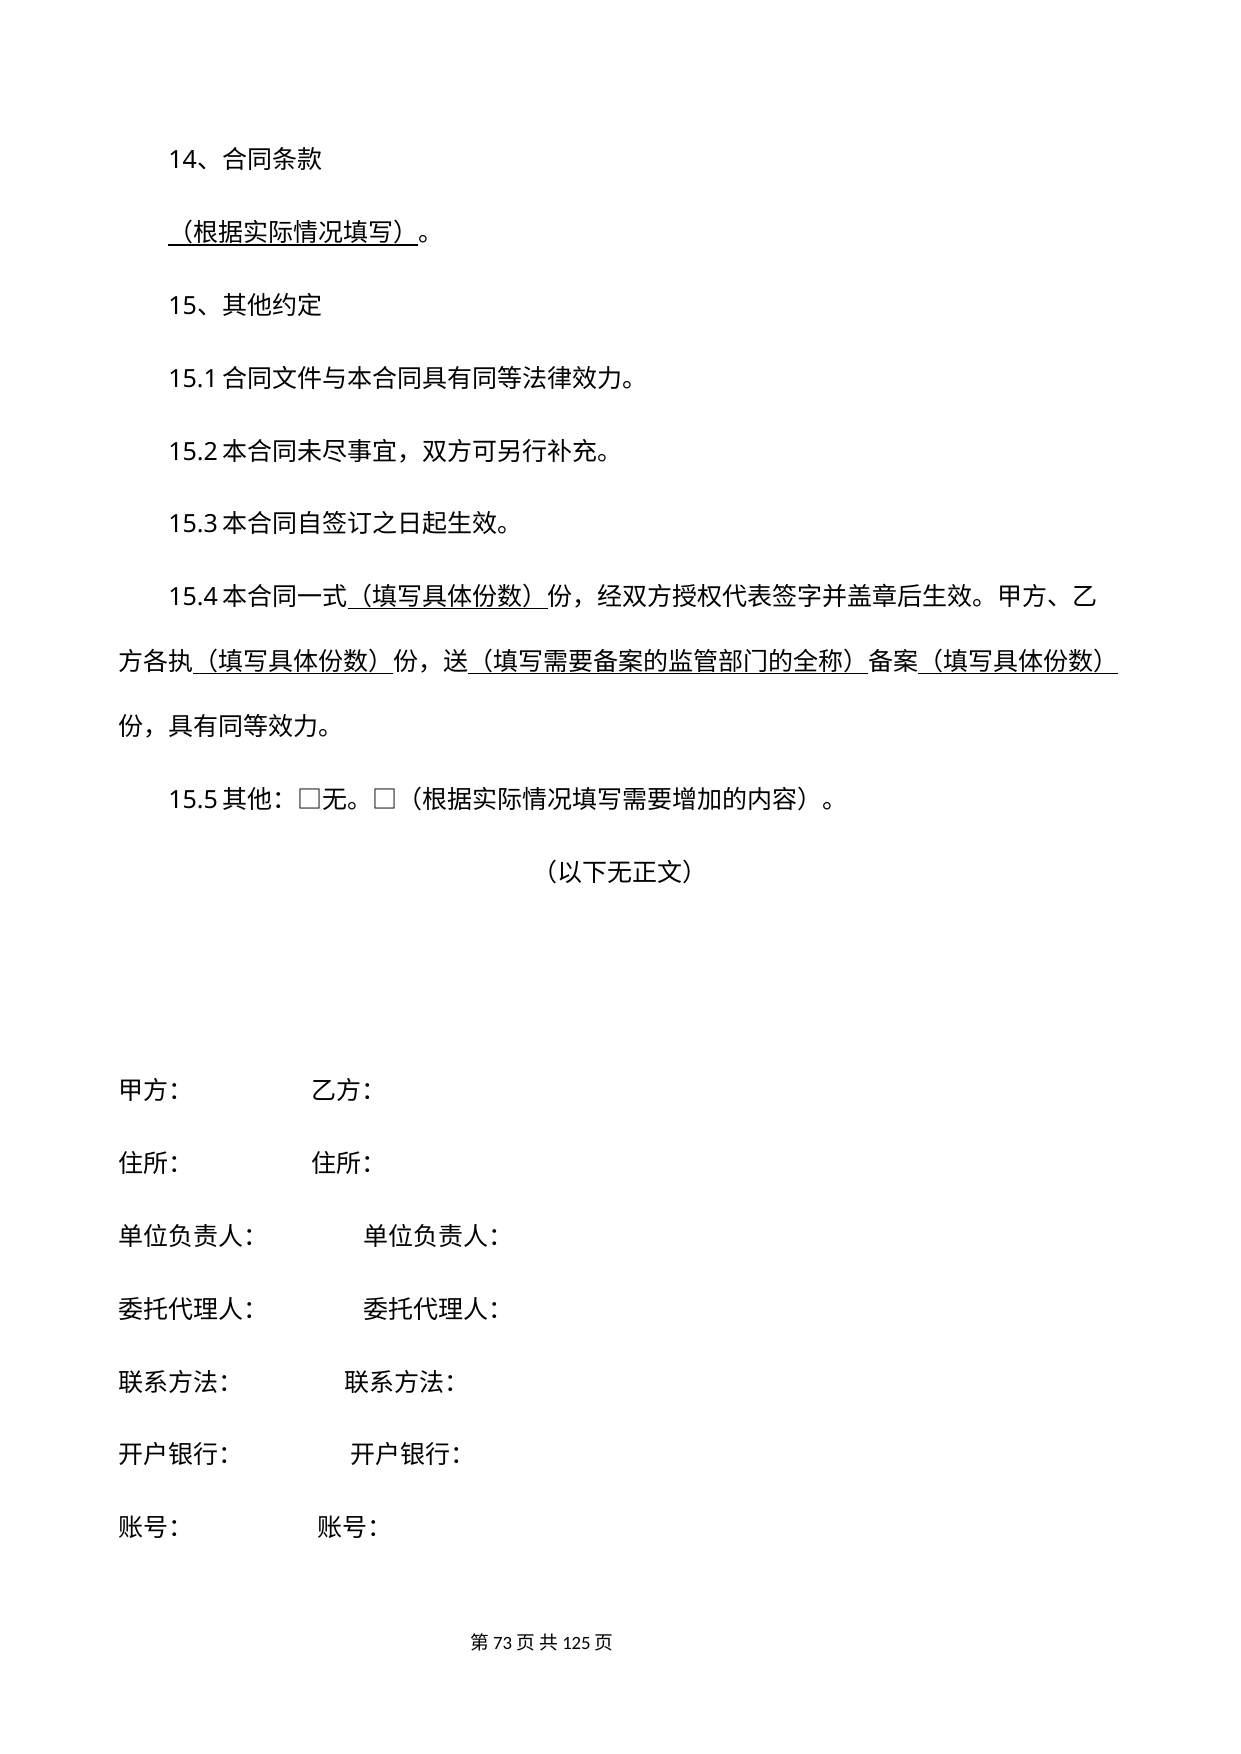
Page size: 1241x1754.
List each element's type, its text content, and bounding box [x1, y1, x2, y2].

text 15、其他约定 [118, 271, 1122, 336]
text 15.4本合同一式（填写具体份数）份，经双方授权代表签字并盖章后生效。甲方、乙方各执（填写具体份数）份，送（填写需要备案的监管部门的全称）备案（填写具体份数）份，具有同等效力。 [118, 562, 1122, 757]
text 15.2本合同未尽事宜，双方可另行补充。 [118, 417, 1122, 482]
text 甲方： 乙方： [118, 1056, 1122, 1121]
text （根据实际情况填写）。 [118, 198, 1122, 263]
text 15.1合同文件与本合同具有同等法律效力。 [118, 344, 1122, 409]
text 单位负责人： 单位负责人： [118, 1202, 1122, 1267]
text 账号： 账号： [118, 1493, 1122, 1558]
text 联系方法： 联系方法： [118, 1348, 1122, 1413]
text （以下无正文） [118, 838, 1122, 903]
text 委托代理人： 委托代理人： [118, 1275, 1122, 1340]
text 14、合同条款 [118, 125, 1122, 190]
text 住所： 住所： [118, 1129, 1122, 1194]
text 15.5其他：□无。□（根据实际情况填写需要增加的内容）。 [118, 765, 1122, 830]
text 15.3本合同自签订之日起生效。 [118, 489, 1122, 554]
text 开户银行： 开户银行： [118, 1420, 1122, 1485]
